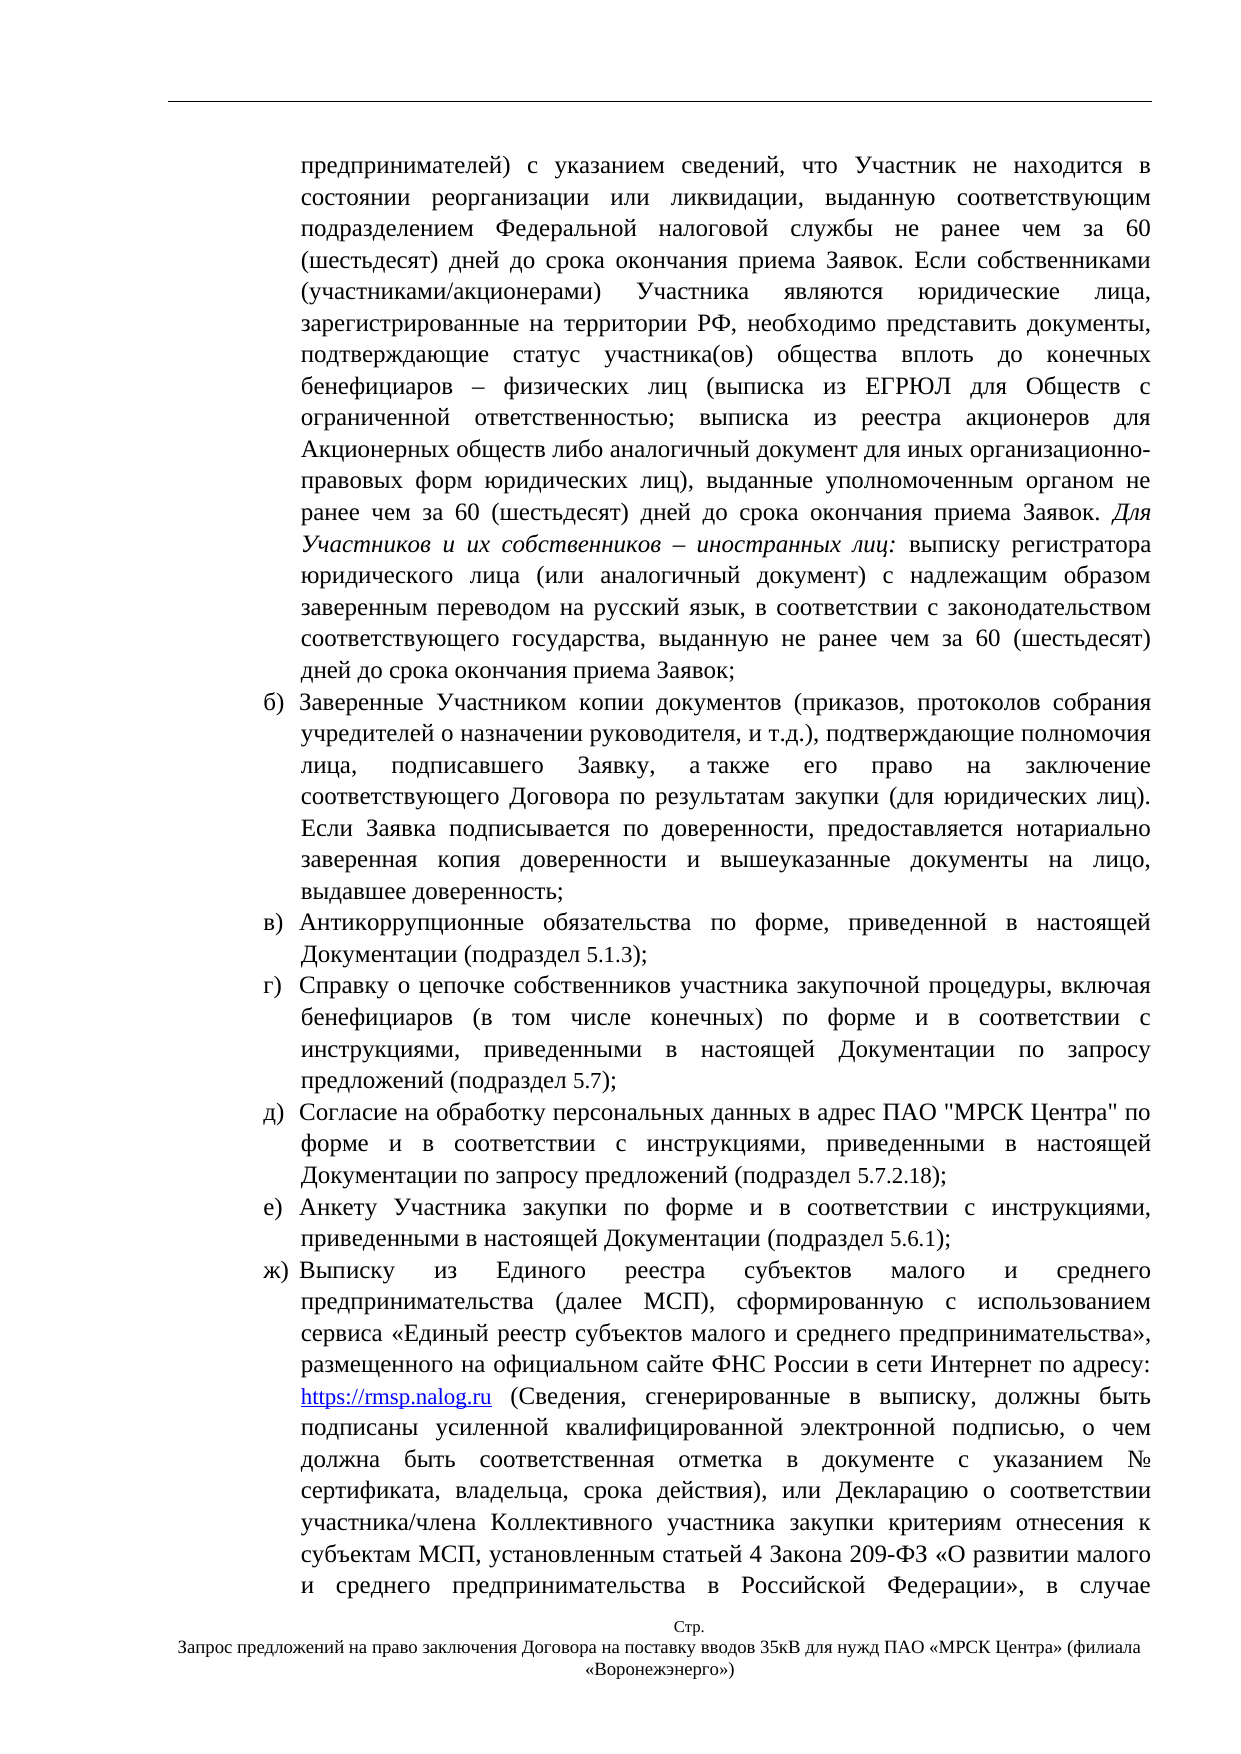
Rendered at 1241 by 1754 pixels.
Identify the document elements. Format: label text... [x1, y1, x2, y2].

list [263, 1255, 1152, 1599]
list Заверенные Участником копии документов (приказов, протоколов собрания учредителей о назначении руководителя, и т.д.), подтверждающие полномочия лица, подписавшего Заявку, а также его право на заключение соответствующего Договора по результатам закупки (для юридических лиц). Если Заявка подписывается по доверенности, предоставляется нотариально заверенная копия доверенности и вышеуказанные документы на лицо, выдавшее доверенность; [263, 687, 1152, 905]
list Справку о цепочке собственников участника закупочной процедуры, включая бенефициаров (в том числе конечных) по форме и в соответствии с инструкциями, приведенными в настоящей Документации по запросу предложений (подраздел 5.7); [263, 971, 1152, 1094]
list Анкету Участника закупки по форме и в соответствии с инструкциями, приведенными в настоящей Документации (подраздел 5.6.1); [263, 1192, 1152, 1252]
list Согласие на обработку персональных данных в адрес ПАО "МРСК Центра" по форме и в соответствии с инструкциями, приведенными в настоящей Документации по запросу предложений (подраздел 5.7.2.18); [263, 1097, 1152, 1189]
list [263, 150, 1152, 684]
list Антикоррупционные обязательства по форме, приведенной в настоящей Документации (подраздел 5.1.3); [263, 907, 1152, 968]
